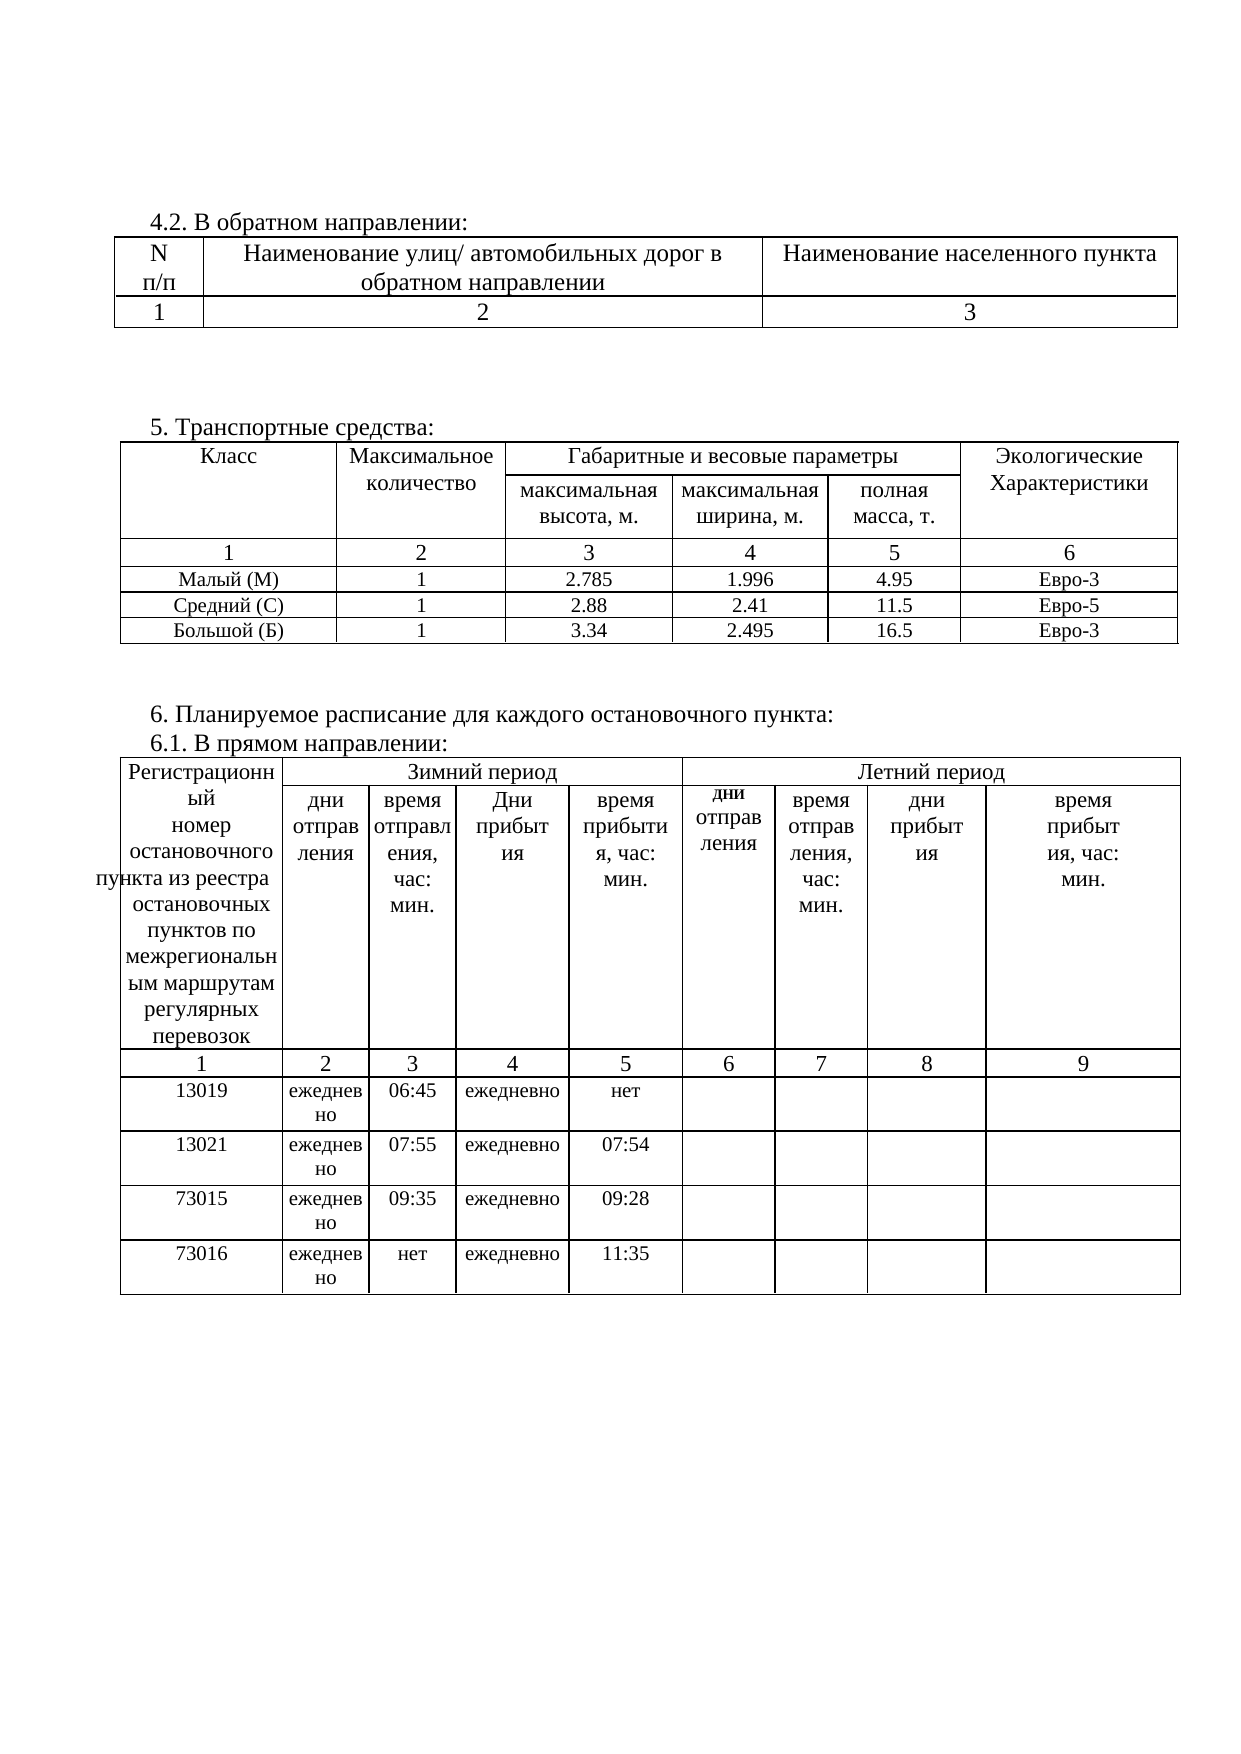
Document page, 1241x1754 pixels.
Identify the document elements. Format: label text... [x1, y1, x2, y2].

table_cell [683, 1132, 774, 1185]
text 6.1. В прямом направлении: [150, 728, 1090, 757]
table_cell Евро-3 [961, 618, 1177, 642]
table_cell 09:28 [570, 1186, 682, 1239]
table_cell 2 [204, 297, 762, 327]
table_cell ДНИ отправ ления [683, 786, 774, 1048]
table_cell Средний (С) [121, 593, 336, 617]
table_cell 2.785 [506, 567, 672, 591]
table_cell [683, 1241, 774, 1293]
table_cell время прибыт ия, час: мин. [987, 786, 1180, 1048]
table_cell ежедневно [457, 1132, 568, 1185]
table_cell дни отправ ления [283, 786, 368, 1048]
table_cell 2.41 [673, 593, 827, 617]
table_cell 5 [570, 1050, 682, 1076]
table_cell Евро-3 [961, 567, 1177, 591]
table_cell 8 [868, 1050, 985, 1076]
table_cell ежедневно [457, 1078, 568, 1130]
table_cell 13021 [121, 1132, 282, 1185]
table_cell 7 [776, 1050, 867, 1076]
table_cell время прибыти я, час: мин. [570, 786, 682, 1048]
table_cell 3 [506, 539, 672, 566]
table_cell 2 [283, 1050, 368, 1076]
table_header Наименование улиц/ автомобильных дорог в обратном направлении [204, 238, 762, 295]
table_cell 2 [337, 539, 505, 566]
table_cell полная масса, т. [829, 476, 960, 538]
table_cell Малый (М) [121, 567, 336, 591]
table_cell [776, 1241, 867, 1293]
table_cell 07:55 [370, 1132, 455, 1185]
table_cell [776, 1132, 867, 1185]
table_cell 11:35 [570, 1241, 682, 1293]
table_cell [868, 1186, 985, 1239]
table_cell [868, 1132, 985, 1185]
table_cell [868, 1241, 985, 1293]
table_cell [868, 1078, 985, 1130]
table_cell 07:54 [570, 1132, 682, 1185]
table_cell Дни прибыт ия [457, 786, 568, 1048]
table_cell максимальная ширина, м. [673, 476, 827, 538]
table_cell 1.996 [673, 567, 827, 591]
table_cell нет [570, 1078, 682, 1130]
table_cell Евро-5 [961, 593, 1177, 617]
table_cell ежедневно [283, 1186, 368, 1239]
table_cell 1 [121, 1050, 282, 1076]
table_cell время отправ ления, час: мин. [776, 786, 867, 1048]
table_cell 4 [673, 539, 827, 566]
table_cell 1 [121, 539, 336, 566]
table_cell 73015 [121, 1186, 282, 1239]
table_cell 1 [337, 618, 505, 642]
table_cell 6 [683, 1050, 774, 1076]
text 5. Транспортные средства: [150, 412, 1090, 441]
table_cell 73016 [121, 1241, 282, 1293]
table_cell 3.34 [506, 618, 672, 642]
text 4.2. В обратном направлении: [150, 207, 1090, 236]
table_header Летний период [683, 758, 1180, 784]
table_cell [683, 1078, 774, 1130]
table_cell нет [370, 1241, 455, 1293]
table_cell [987, 1241, 1180, 1293]
table_cell 06:45 [370, 1078, 455, 1130]
table_cell 9 [987, 1050, 1180, 1076]
table_cell 16.5 [829, 618, 960, 642]
table_header Максимальное количество [337, 443, 505, 538]
table_header Экологические Характеристики [961, 443, 1177, 538]
table_cell 5 [829, 539, 960, 566]
table_cell 09:35 [370, 1186, 455, 1239]
table_cell 1 [115, 296, 203, 327]
table_cell [776, 1078, 867, 1130]
table_cell ежедневно [283, 1132, 368, 1185]
table_cell 11.5 [829, 593, 960, 617]
table_header Габаритные и весовые параметры [506, 443, 960, 474]
table_header Наименование населенного пункта [763, 238, 1177, 295]
table_cell ежедневно [283, 1241, 368, 1293]
text 6. Планируемое расписание для каждого остановочного пункта: [150, 699, 1090, 728]
table_cell [683, 1186, 774, 1239]
table_cell ежедневно [457, 1241, 568, 1293]
table_cell дни прибыт ия [868, 786, 985, 1048]
table_cell 4.95 [829, 567, 960, 591]
table_cell 2.495 [673, 618, 827, 642]
table_cell ежедневно [457, 1186, 568, 1239]
table_cell 1 [337, 567, 505, 591]
table_cell Большой (Б) [121, 618, 336, 642]
table_cell [987, 1078, 1180, 1130]
table_cell ежедневно [283, 1078, 368, 1130]
table_header N п/п [115, 238, 203, 295]
table_cell 3 [370, 1050, 455, 1076]
table_cell максимальная высота, м. [506, 476, 672, 538]
table_cell [776, 1186, 867, 1239]
table_cell 1 [337, 593, 505, 617]
table_cell 13019 [121, 1078, 282, 1130]
table_cell [987, 1132, 1180, 1185]
table_cell 6 [961, 539, 1177, 566]
table_cell 3 [763, 295, 1177, 327]
table_cell 4 [457, 1050, 568, 1076]
table_cell [987, 1186, 1180, 1239]
table_header Класс [121, 443, 336, 538]
table_cell время отправл ения, час: мин. [370, 786, 455, 1048]
table_header Регистрационный номер остановочного пункта из реестра остановочных пунктов по межрегиональным маршрутам регулярных перевозок [121, 758, 282, 1048]
table_header Зимний период [283, 758, 682, 784]
table_cell 2.88 [506, 593, 672, 617]
